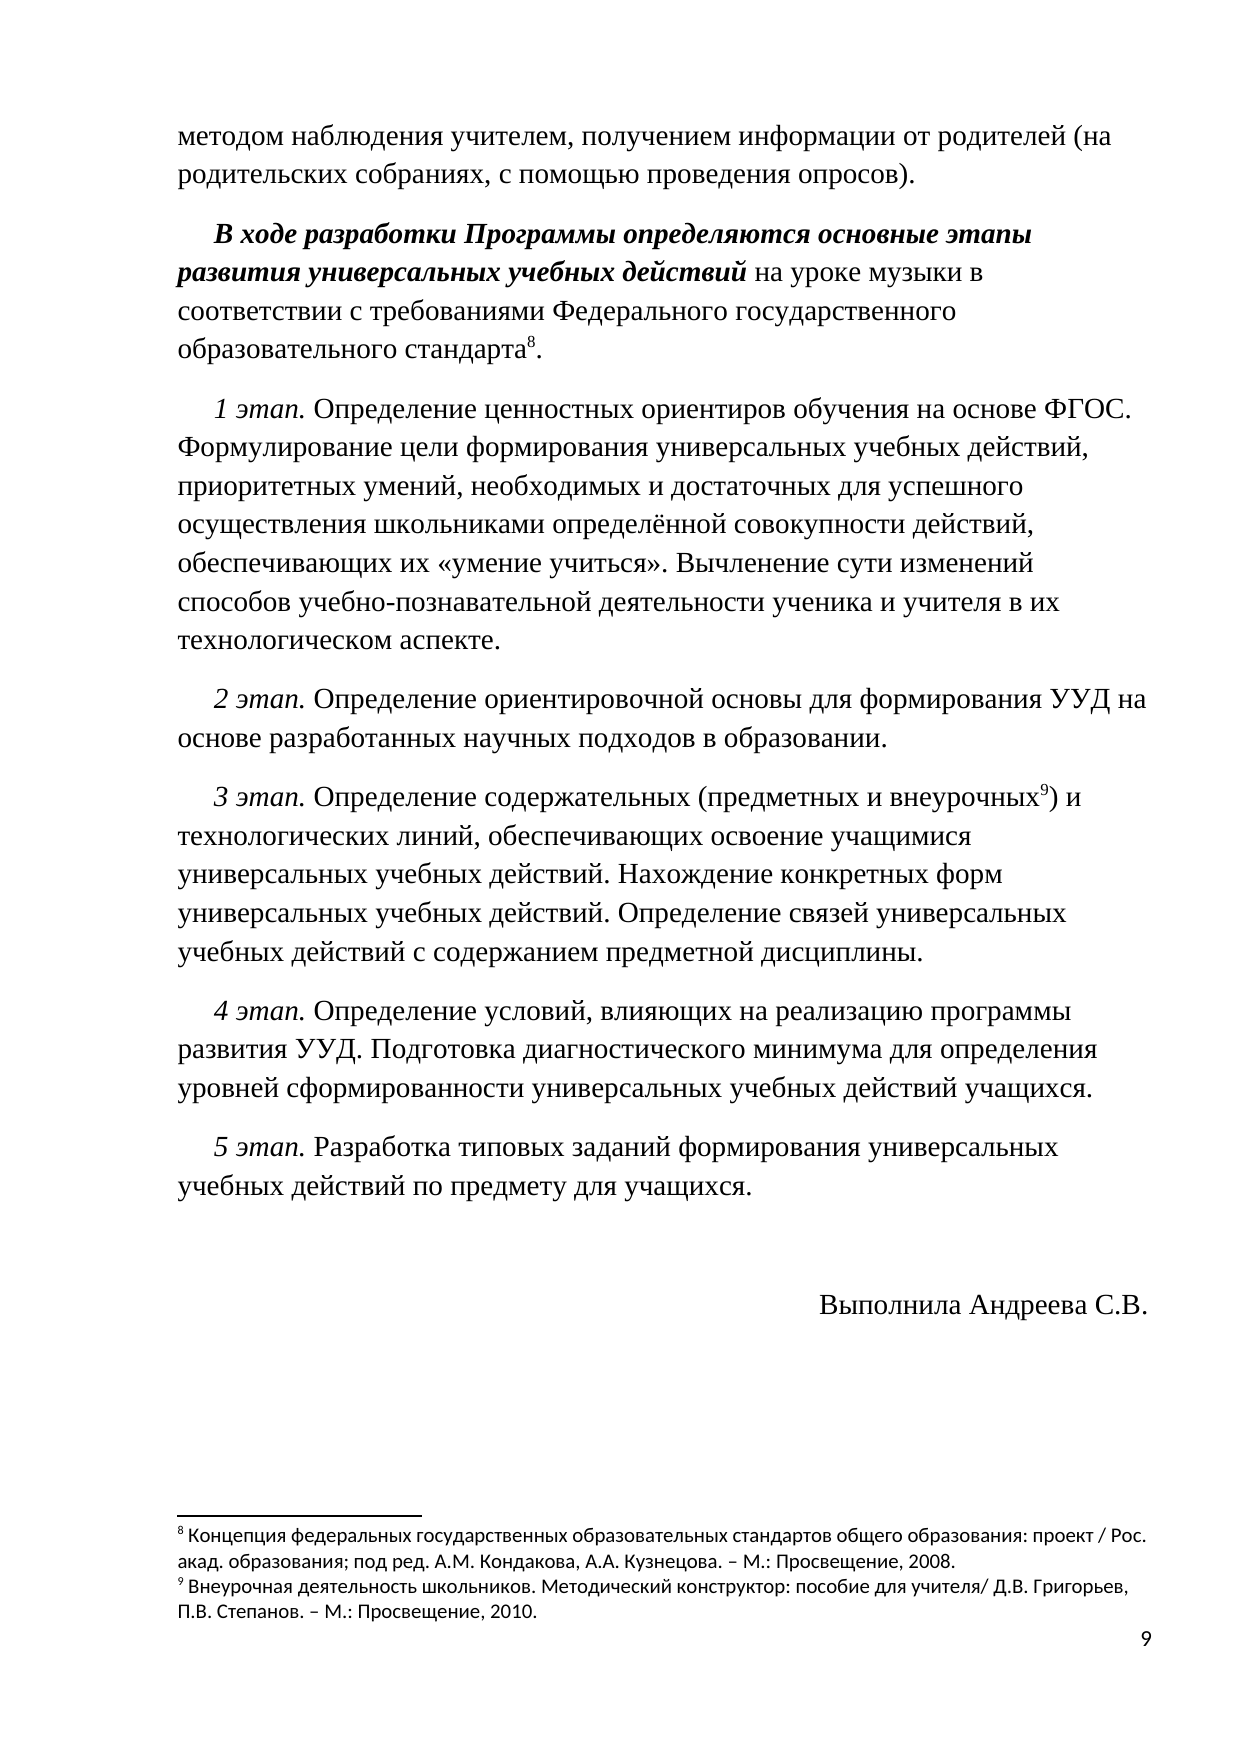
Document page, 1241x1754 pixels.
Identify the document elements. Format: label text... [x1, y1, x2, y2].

text 2 этап. Определение ориентировочной основы для формирования УУД на основе разработанных научных подходов в образовании. [177, 682, 1152, 754]
text Выполнила Андреева С.В. [177, 1287, 1152, 1320]
text 4 этап. Определение условий, влияющих на реализацию программы развития УУД. Подготовка диагностического минимума для определения уровней сформированности универсальных учебных действий учащихся. [177, 993, 1152, 1104]
text 3 этап. Определение содержательных (предметных и внеурочных) и технологических линий, обеспечивающих освоение учащимися универсальных учебных действий. Нахождение конкретных форм универсальных учебных действий. Определение связей универсальных учебных действий с содержанием предметной дисциплины. [177, 779, 1152, 967]
text В ходе разработки Программы определяются основные этапы развития универсальных учебных действий на уроке музыки в соответствии с требованиями Федерального государственного образовательного стандарта. [177, 216, 1152, 365]
text 1 этап. Определение ценностных ориентиров обучения на основе ФГОС. Формулирование цели формирования универсальных учебных действий, приоритетных умений, необходимых и достаточных для успешного осуществления школьниками определённой совокупности действий, обеспечивающих их «умение учиться». Вычленение сути изменений способов учебно-познавательной деятельности ученика и учителя в их технологическом аспекте. [177, 391, 1152, 656]
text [177, 118, 1152, 190]
text 5 этап. Разработка типовых заданий формирования универсальных учебных действий по предмету для учащихся. [177, 1129, 1152, 1202]
